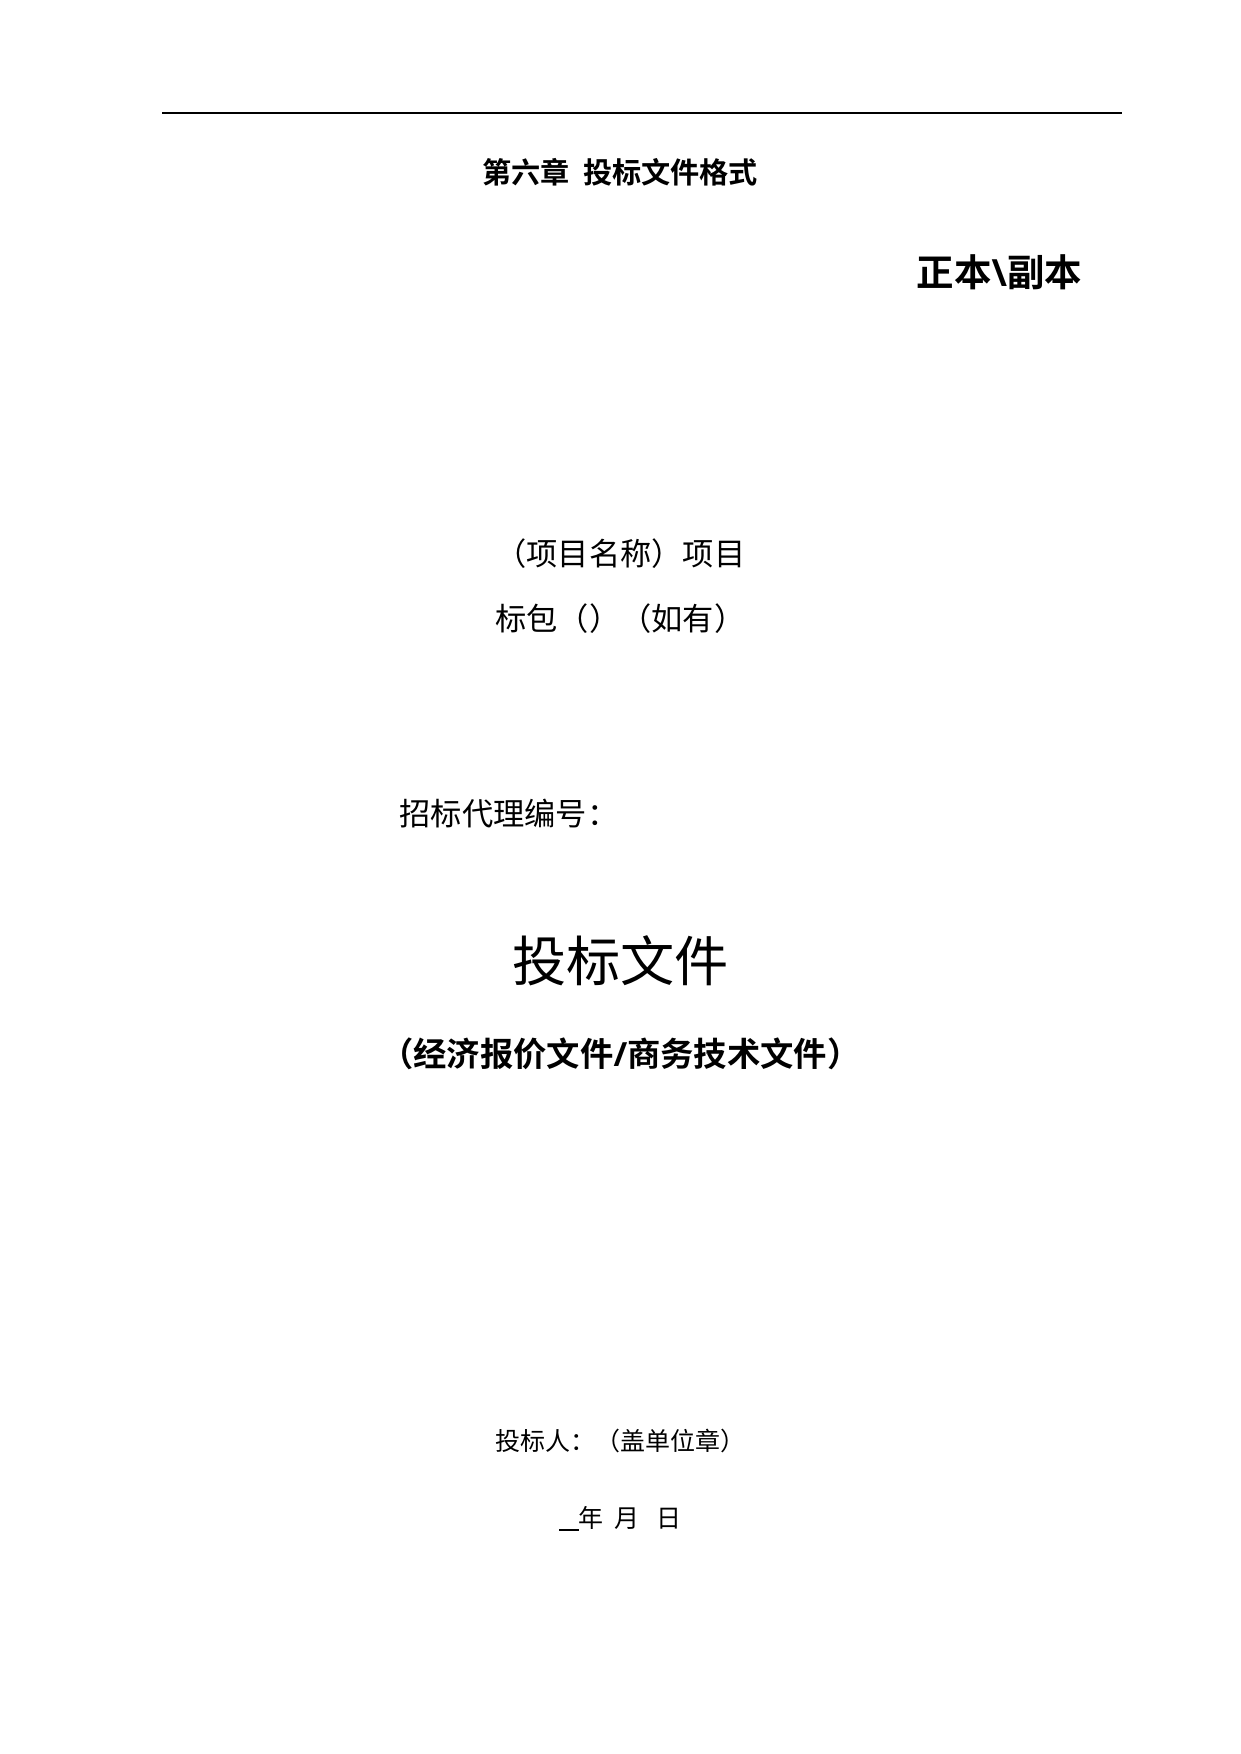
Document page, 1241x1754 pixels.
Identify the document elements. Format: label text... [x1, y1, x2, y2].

text 投标人：（盖单位章） [118, 1407, 1122, 1472]
text 标包（）（如有） [118, 584, 1122, 649]
text （项目名称）项目 [118, 519, 1122, 584]
text （经济报价文件/商务技术文件） [118, 1019, 1122, 1084]
text 年 月 日 [118, 1484, 1122, 1549]
text 正本\副本 [118, 237, 1082, 302]
subtitle 第六章 投标文件格式 [118, 138, 1122, 203]
text 投标文件 [118, 909, 1122, 1007]
text 招标代理编号： [118, 779, 1122, 844]
